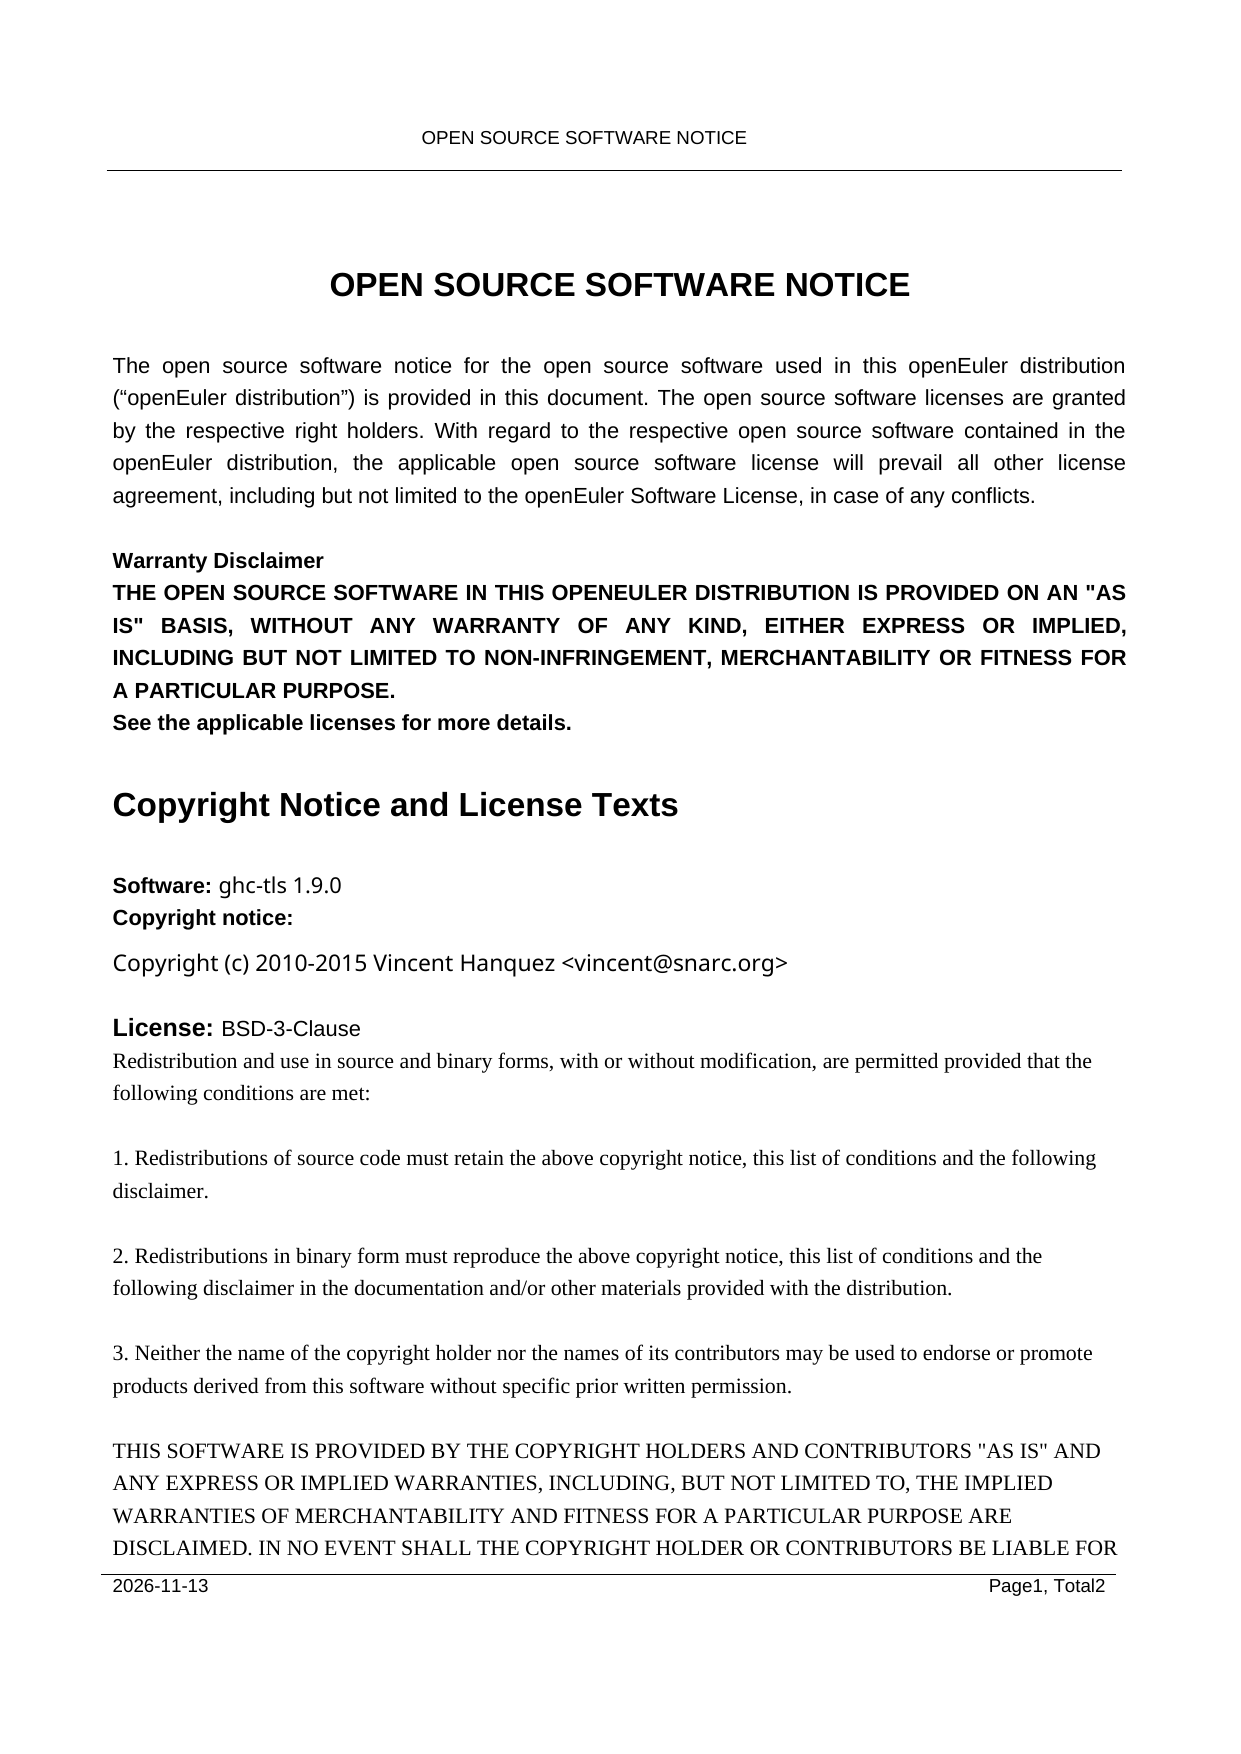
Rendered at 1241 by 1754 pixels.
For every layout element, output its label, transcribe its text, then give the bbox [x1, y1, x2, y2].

text Copyright Notice and License Texts [112, 771, 1128, 836]
text Warranty Disclaimer [112, 544, 1128, 576]
text License: BSD-3-Clause [112, 1012, 1128, 1044]
text Copyright notice: [112, 901, 1128, 934]
title Software: ghc-tls 1.9.0 [112, 869, 1128, 901]
text The open source software notice for the open source software used in this openEuler distribution (“openEuler distribution”) is provided in this document. The open source software licenses are granted by the respective right holders. With regard to the respective open source software contained in the openEuler distribution, the applicable open source software license will prevail all other license agreement, including but not limited to the openEuler Software License, in case of any conflicts. [112, 349, 1128, 511]
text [112, 1044, 1128, 1564]
text THE OPEN SOURCE SOFTWARE IN THIS OPENEULER DISTRIBUTION IS PROVIDED ON AN "AS IS" BASIS, WITHOUT ANY WARRANTY OF ANY KIND, EITHER EXPRESS OR IMPLIED, INCLUDING BUT NOT LIMITED TO NON-INFRINGEMENT, MERCHANTABILITY OR FITNESS FOR A PARTICULAR PURPOSE. See the applicable licenses for more details. [112, 576, 1128, 739]
text OPEN SOURCE SOFTWARE NOTICE [112, 251, 1128, 316]
text Copyright (c) 2010-2015 Vincent Hanquez <vincent@snarc.org> [112, 947, 1128, 1012]
